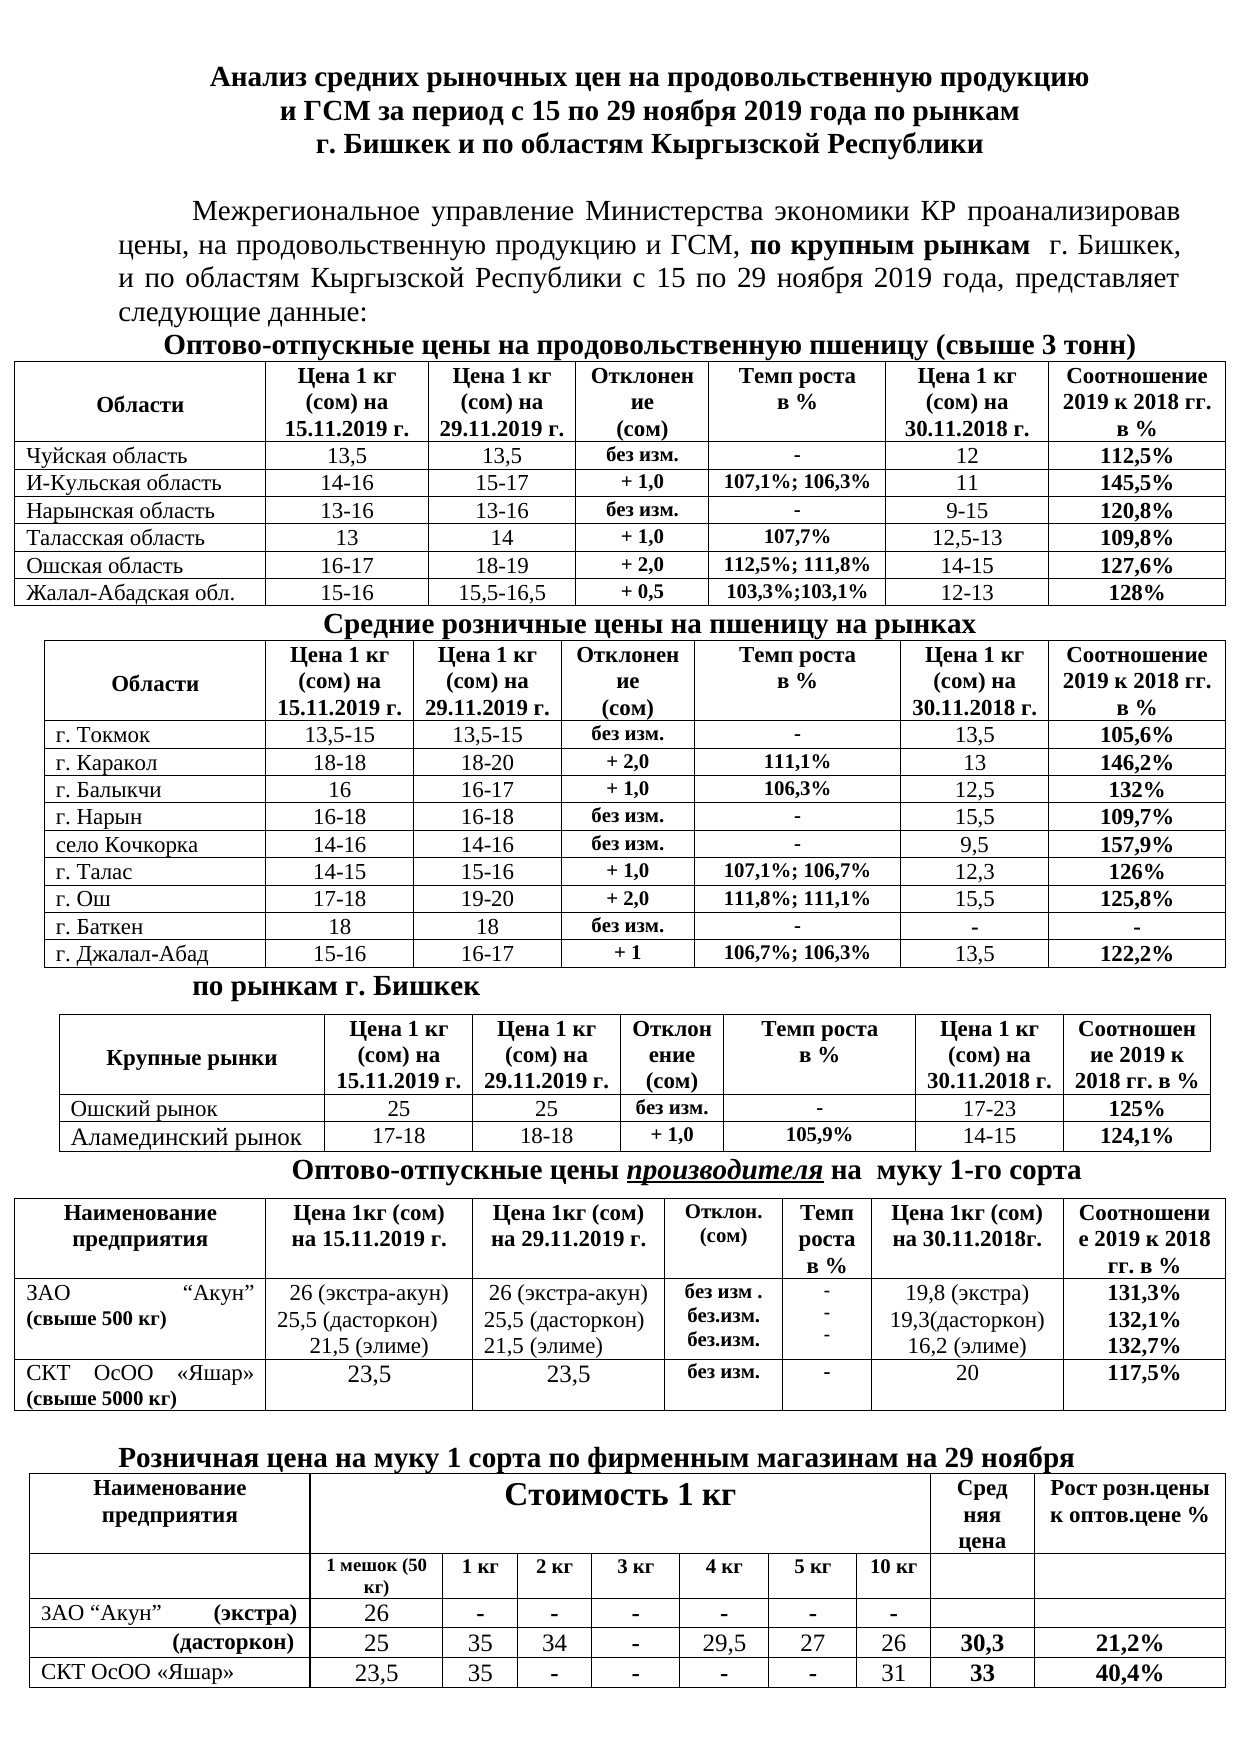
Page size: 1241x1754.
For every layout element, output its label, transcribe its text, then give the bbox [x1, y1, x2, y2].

table_cell 14-16 [266, 831, 413, 857]
table_header Сред няя цена [931, 1474, 1034, 1553]
table_cell 4 кг [680, 1554, 768, 1597]
text по рынкам г. Бишкек [118, 968, 1181, 1001]
table_cell 18-19 [429, 552, 575, 578]
table_cell - [695, 831, 900, 857]
table_cell 13,5-15 [414, 721, 561, 747]
table_header Цена 1 кг (сом) на 30.11.2018 г. [886, 362, 1048, 441]
table_header Цена 1 кг (сом) на 15.11.2019 г. [325, 1015, 472, 1094]
table_cell без изм. [576, 442, 708, 468]
table_header Отклонение (сом) [576, 362, 708, 441]
table_cell 9,5 [901, 831, 1048, 857]
table_header Цена 1 кг (сом) на 30.11.2018 г. [916, 1015, 1063, 1094]
table_cell 146,2% [1049, 749, 1225, 775]
table_cell Жалал-Абадская обл. [15, 579, 265, 605]
table_cell [1035, 1554, 1225, 1597]
table_cell 107,1%; 106,7% [695, 858, 900, 884]
table_cell 12,5-13 [886, 524, 1048, 551]
table_cell 112,5% [1049, 442, 1225, 468]
table_cell 112,5%; 111,8% [709, 552, 885, 578]
table_header Темп роста в % [724, 1015, 915, 1094]
table_header Цена 1 кг (сом) на 15.11.2019 г. [266, 641, 413, 720]
table_cell 26 (экстра-акун) 25,5 (дасторкон) 21,5 (элиме) [266, 1279, 472, 1358]
text Средние розничные цены на пшеницу на рынках [118, 606, 1181, 640]
table_cell 12-13 [886, 579, 1048, 605]
table_cell 15-16 [266, 579, 428, 605]
table_cell 18 [266, 913, 413, 939]
text Оптово-отпускные цены на продовольственную пшеницу (свыше 3 тонн) [118, 327, 1181, 361]
table_header Цена 1кг (сом) на 15.11.2019 г. [266, 1199, 472, 1278]
table_cell + 0,5 [576, 579, 708, 605]
table_cell 23,5 [311, 1658, 442, 1687]
table_cell - [443, 1599, 517, 1627]
table_cell 16-17 [414, 940, 561, 967]
table_header Темп роста в % [709, 362, 885, 441]
table_cell - [680, 1599, 768, 1627]
table_header Области [15, 362, 265, 441]
table_header Цена 1 кг (сом) на 30.11.2018 г. [901, 641, 1048, 720]
table_cell - [709, 442, 885, 468]
table_cell 111,8%; 111,1% [695, 886, 900, 912]
table_cell 14-15 [886, 552, 1048, 578]
table_cell 10 кг [857, 1554, 930, 1597]
table_cell 13,5 [901, 940, 1048, 967]
table_cell 128% [1049, 579, 1225, 605]
table_cell Аламединский рынок [60, 1122, 324, 1151]
table_cell 125,8% [1049, 886, 1225, 912]
table_cell - [901, 913, 1048, 939]
table_header Крупные рынки [60, 1015, 324, 1094]
table_header Цена 1 кг (сом) на 15.11.2019 г. [266, 362, 428, 441]
table_cell 27 [769, 1628, 856, 1657]
table_cell без изм. [576, 497, 708, 523]
table_cell 145,5% [1049, 470, 1225, 496]
table_cell без изм. [562, 831, 694, 857]
table_cell без изм . без.изм. без.изм. [665, 1279, 782, 1358]
table_cell 15,5-16,5 [429, 579, 575, 605]
table_cell 105,9% [724, 1122, 915, 1151]
table_cell - [709, 497, 885, 523]
table_cell 1 кг [443, 1554, 517, 1597]
table_cell 107,7% [709, 524, 885, 551]
table_cell 103,3%;103,1% [709, 579, 885, 605]
table_cell - [724, 1095, 915, 1121]
table_cell 120,8% [1049, 497, 1225, 523]
table_cell 19,8 (экстра) 19,3(дасторкон) 16,2 (элиме) [872, 1279, 1063, 1358]
table_cell 124,1% [1064, 1122, 1210, 1151]
table_cell + 1 [562, 940, 694, 967]
table_cell + 2,0 [562, 886, 694, 912]
table_cell 13,5-15 [266, 721, 413, 747]
table_cell 31 [857, 1658, 930, 1687]
table_header Соотношение 2019 к 2018 гг. в % [1049, 641, 1225, 720]
table_cell без изм. [562, 803, 694, 830]
table_cell 13-16 [266, 497, 428, 523]
table_cell 13,5 [266, 442, 428, 468]
table_cell 26 [857, 1628, 930, 1657]
table_cell г. Балыкчи [45, 776, 265, 802]
table_cell + 1,0 [562, 776, 694, 802]
table_cell г. Токмок [45, 721, 265, 747]
table_cell 105,6% [1049, 721, 1225, 747]
table_cell 19-20 [414, 886, 561, 912]
table_cell 12,5 [901, 776, 1048, 802]
table_cell 132% [1049, 776, 1225, 802]
table_cell 26 (экстра-акун) 25,5 (дасторкон) 21,5 (элиме) [473, 1279, 664, 1358]
table_cell без изм. [665, 1360, 782, 1410]
table_header Соотношение 2019 к 2018 гг. в % [1064, 1199, 1225, 1278]
table_header Цена 1 кг (сом) на 29.11.2019 г. [429, 362, 575, 441]
table_cell 13-16 [429, 497, 575, 523]
table_cell 14-16 [414, 831, 561, 857]
table_cell 16-17 [266, 552, 428, 578]
table_cell 12 [886, 442, 1048, 468]
table_cell г. Джалал-Абад [45, 940, 265, 967]
table_cell 17-18 [325, 1122, 472, 1151]
table_cell 23,5 [266, 1360, 472, 1410]
table_cell 29,5 [680, 1628, 768, 1657]
table_cell село Кочкорка [45, 831, 265, 857]
table_cell без изм. [562, 721, 694, 747]
table_cell г. Ош [45, 886, 265, 912]
table_cell 33 [931, 1658, 1034, 1687]
table_cell 157,9% [1049, 831, 1225, 857]
table_header Цена 1кг (сом) на 30.11.2018г. [872, 1199, 1063, 1278]
table_cell + 1,0 [562, 858, 694, 884]
table_header Темп роста в % [783, 1199, 871, 1278]
table_cell (дасторкон) [30, 1628, 309, 1657]
table_header Отклонение (сом) [562, 641, 694, 720]
table_cell - [592, 1628, 679, 1657]
table_cell ЗАО “Акун” (экстра) [30, 1599, 309, 1627]
table_cell 109,7% [1049, 803, 1225, 830]
table_cell 106,7%; 106,3% [695, 940, 900, 967]
table_cell 25 [473, 1095, 620, 1121]
table_cell г. Каракол [45, 749, 265, 775]
table_cell 13,5 [429, 442, 575, 468]
table_header Отклон. (сом) [665, 1199, 782, 1278]
table_cell 125% [1064, 1095, 1210, 1121]
table_cell - [1049, 913, 1225, 939]
text и ГСМ за период с 15 по 29 ноября 2019 года по рынкам [118, 93, 1181, 126]
table_cell + 1,0 [576, 524, 708, 551]
table_cell - [857, 1599, 930, 1627]
table_cell 111,1% [695, 749, 900, 775]
table_cell г. Нарын [45, 803, 265, 830]
table_cell г. Талас [45, 858, 265, 884]
table_cell - [769, 1658, 856, 1687]
table_cell СКТ ОсОО «Яшар» [30, 1658, 309, 1687]
table_cell 15-16 [414, 858, 561, 884]
table_cell ЗАО “Акун” (свыше 500 кг) [15, 1279, 265, 1358]
table_cell - [592, 1658, 679, 1687]
table_cell - [592, 1599, 679, 1627]
table_cell [30, 1554, 309, 1597]
table_header Цена 1 кг (сом) на 29.11.2019 г. [414, 641, 561, 720]
table_cell 117,5% [1064, 1360, 1225, 1410]
table_cell СКТ ОсОО «Яшар» (свыше 5000 кг) [15, 1360, 265, 1410]
table_cell [1035, 1599, 1225, 1627]
table_header Цена 1кг (сом) на 29.11.2019 г. [473, 1199, 664, 1278]
table_cell 131,3% 132,1% 132,7% [1064, 1279, 1225, 1358]
table_cell 15,5 [901, 803, 1048, 830]
table_cell 13 [901, 749, 1048, 775]
table_cell Таласская область [15, 524, 265, 551]
table_cell 15,5 [901, 886, 1048, 912]
text Оптово-отпускные цены производителя на муку 1-го сорта [118, 1152, 1181, 1186]
table_cell Чуйская область [15, 442, 265, 468]
table_cell 25 [325, 1095, 472, 1121]
table_cell 25 [311, 1628, 442, 1657]
table_cell 15-16 [266, 940, 413, 967]
table_cell 14-15 [916, 1122, 1063, 1151]
table_cell 17-23 [916, 1095, 1063, 1121]
table_cell 3 кг [592, 1554, 679, 1597]
table_cell + 2,0 [576, 552, 708, 578]
table_cell 15-17 [429, 470, 575, 496]
table_cell 20 [872, 1360, 1063, 1410]
table_cell 13,5 [901, 721, 1048, 747]
table_cell Нарынская область [15, 497, 265, 523]
table_cell 16-17 [414, 776, 561, 802]
table_cell - - - [783, 1279, 871, 1358]
table_cell + 1,0 [576, 470, 708, 496]
table_cell - [783, 1360, 871, 1410]
table_header Соотношение 2019 к 2018 гг. в % [1064, 1015, 1210, 1094]
table_cell + 2,0 [562, 749, 694, 775]
table_cell 35 [443, 1658, 517, 1687]
table_header Наименование предприятия [15, 1199, 265, 1278]
table_header Области [45, 641, 265, 720]
table_cell без изм. [562, 913, 694, 939]
table_cell 40,4% [1035, 1658, 1225, 1687]
table_cell 14 [429, 524, 575, 551]
table_header Темп роста в % [695, 641, 900, 720]
table_cell 12,3 [901, 858, 1048, 884]
table_cell 106,3% [695, 776, 900, 802]
table_cell - [769, 1599, 856, 1627]
table_cell [931, 1599, 1034, 1627]
table_cell 26 [311, 1599, 442, 1627]
table_cell 17-18 [266, 886, 413, 912]
table_cell 5 кг [769, 1554, 856, 1597]
table_header Цена 1 кг (сом) на 29.11.2019 г. [473, 1015, 620, 1094]
table_cell без изм. [621, 1095, 723, 1121]
table_cell 9-15 [886, 497, 1048, 523]
text г. Бишкек и по областям Кыргызской Республики [118, 126, 1181, 160]
table_cell 107,1%; 106,3% [709, 470, 885, 496]
table_header Рост розн.цены к оптов.цене % [1035, 1474, 1225, 1553]
text Анализ средних рыночных цен на продовольственную продукцию [118, 59, 1181, 93]
table_cell + 1,0 [621, 1122, 723, 1151]
table_cell [931, 1554, 1034, 1597]
table_cell 13 [266, 524, 428, 551]
table_cell 34 [518, 1628, 591, 1657]
table_cell 21,2% [1035, 1628, 1225, 1657]
table_cell 1 мешок (50 кг) [311, 1554, 442, 1597]
table_cell 127,6% [1049, 552, 1225, 578]
table_cell 14-15 [266, 858, 413, 884]
table_cell 35 [443, 1628, 517, 1657]
table_cell г. Баткен [45, 913, 265, 939]
table_cell - [695, 913, 900, 939]
table_header Стоимость 1 кг [311, 1474, 930, 1553]
table_cell - [680, 1658, 768, 1687]
table_cell - [695, 803, 900, 830]
table_cell 16-18 [414, 803, 561, 830]
table_header Отклонение (сом) [621, 1015, 723, 1094]
table_cell 18 [414, 913, 561, 939]
table_cell 18-20 [414, 749, 561, 775]
table_cell 30,3 [931, 1628, 1034, 1657]
text Розничная цена на муку 1 сорта по фирменным магазинам на 29 ноября [118, 1440, 1181, 1473]
table_header Соотношение 2019 к 2018 гг. в % [1049, 362, 1225, 441]
table_cell 18-18 [473, 1122, 620, 1151]
table_header Наименование предприятия [30, 1474, 309, 1553]
table_cell 109,8% [1049, 524, 1225, 551]
table_cell 14-16 [266, 470, 428, 496]
table_cell - [518, 1599, 591, 1627]
table_cell Ошская область [15, 552, 265, 578]
table_cell 16 [266, 776, 413, 802]
table_cell И-Кульская область [15, 470, 265, 496]
table_cell 126% [1049, 858, 1225, 884]
table_cell - [695, 721, 900, 747]
table_cell Ошский рынок [60, 1095, 324, 1121]
table_cell 16-18 [266, 803, 413, 830]
table_cell 11 [886, 470, 1048, 496]
table_cell 23,5 [473, 1360, 664, 1410]
table_cell - [518, 1658, 591, 1687]
table_cell 2 кг [518, 1554, 591, 1597]
text Межрегиональное управление Министерства экономики КР проанализировав цены, на продовольственную продукцию и ГСМ, по крупным рынкам г. Бишкек, и по областям Кыргызской Республики с 15 по 29 ноября 2019 года, представляет следующие данные: [118, 193, 1181, 327]
table_cell 122,2% [1049, 940, 1225, 967]
table_cell 18-18 [266, 749, 413, 775]
